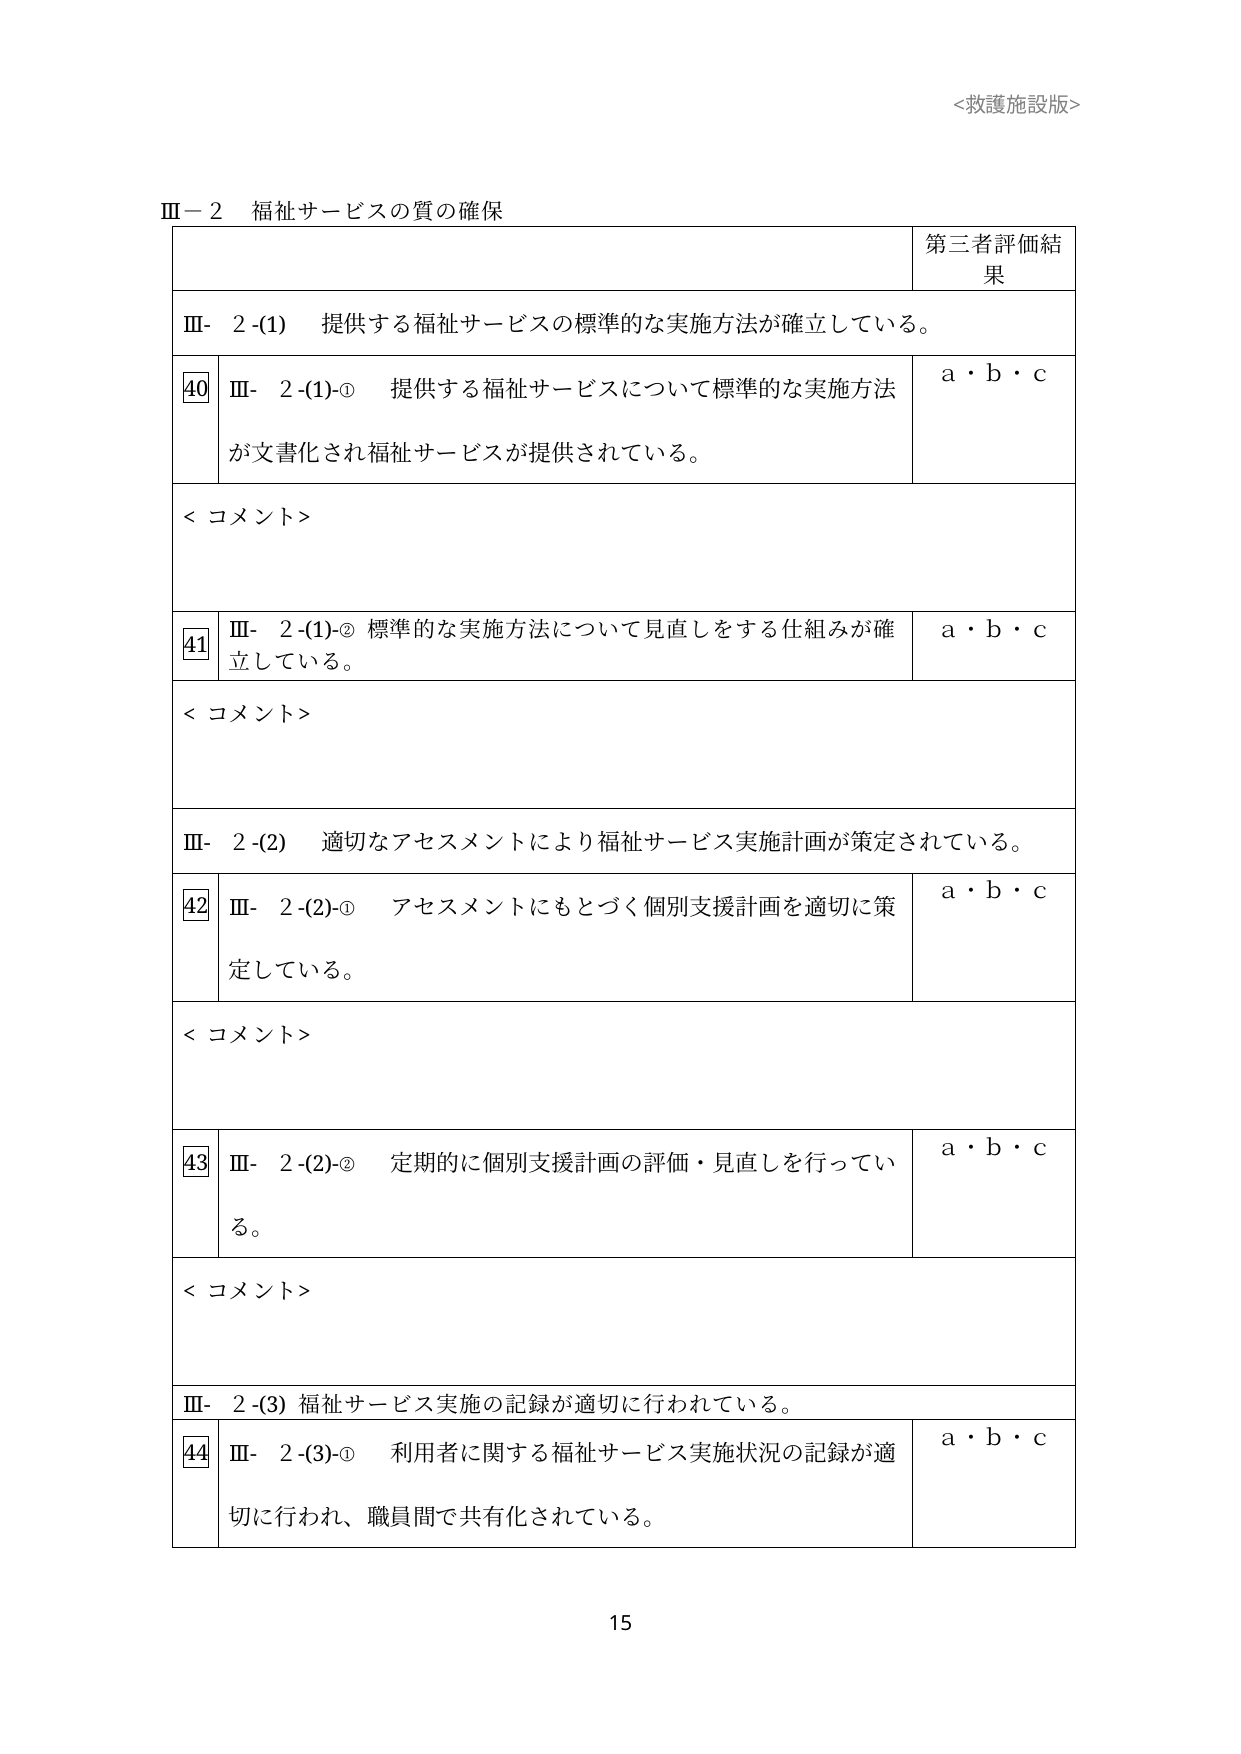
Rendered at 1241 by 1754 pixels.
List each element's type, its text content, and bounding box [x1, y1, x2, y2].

table_cell Ⅲ-２-(2)-② 定期的に個別支援計画の評価・見直しを行っている。 [219, 1130, 912, 1257]
table_cell 42 [173, 874, 218, 1001]
table_cell Ⅲ-２-(2)-① アセスメントにもとづく個別支援計画を適切に策定している。 [219, 874, 912, 1001]
text Ⅲ－２ 福祉サービスの質の確保 [160, 194, 1081, 226]
table_cell ａ・ｂ・ｃ [913, 612, 1075, 680]
table_cell Ⅲ-２-(1)-② 標準的な実施方法について見直しをする仕組みが確立している。 [219, 612, 912, 680]
table_header 第三者評価結果 [913, 227, 1075, 290]
table_cell 44 [173, 1420, 218, 1547]
table_header [173, 227, 912, 290]
table_cell 40 [173, 356, 218, 483]
table_cell ａ・ｂ・ｃ [913, 1420, 1075, 1547]
table_cell <コメント> [173, 681, 1075, 808]
table_cell 43 [173, 1130, 218, 1257]
table_cell Ⅲ-２-(1) 提供する福祉サービスの標準的な実施方法が確立している。 [173, 291, 1075, 355]
table_cell <コメント> [173, 1258, 1075, 1385]
table_cell Ⅲ-２-(1)-① 提供する福祉サービスについて標準的な実施方法が文書化され福祉サービスが提供されている。 [219, 356, 912, 483]
table_cell Ⅲ-２-(3) 福祉サービス実施の記録が適切に行われている。 [173, 1386, 1075, 1419]
table_cell ａ・ｂ・ｃ [913, 874, 1075, 1001]
table_cell <コメント> [173, 484, 1075, 611]
table_cell ａ・ｂ・ｃ [913, 1130, 1075, 1257]
table_cell ａ・ｂ・ｃ [913, 356, 1075, 483]
table_cell Ⅲ-２-(2) 適切なアセスメントにより福祉サービス実施計画が策定されている。 [173, 809, 1075, 872]
table_cell 41 [173, 612, 218, 680]
table_cell <コメント> [173, 1002, 1075, 1129]
table_cell Ⅲ-２-(3)-① 利用者に関する福祉サービス実施状況の記録が適切に行われ、職員間で共有化されている。 [219, 1420, 912, 1547]
